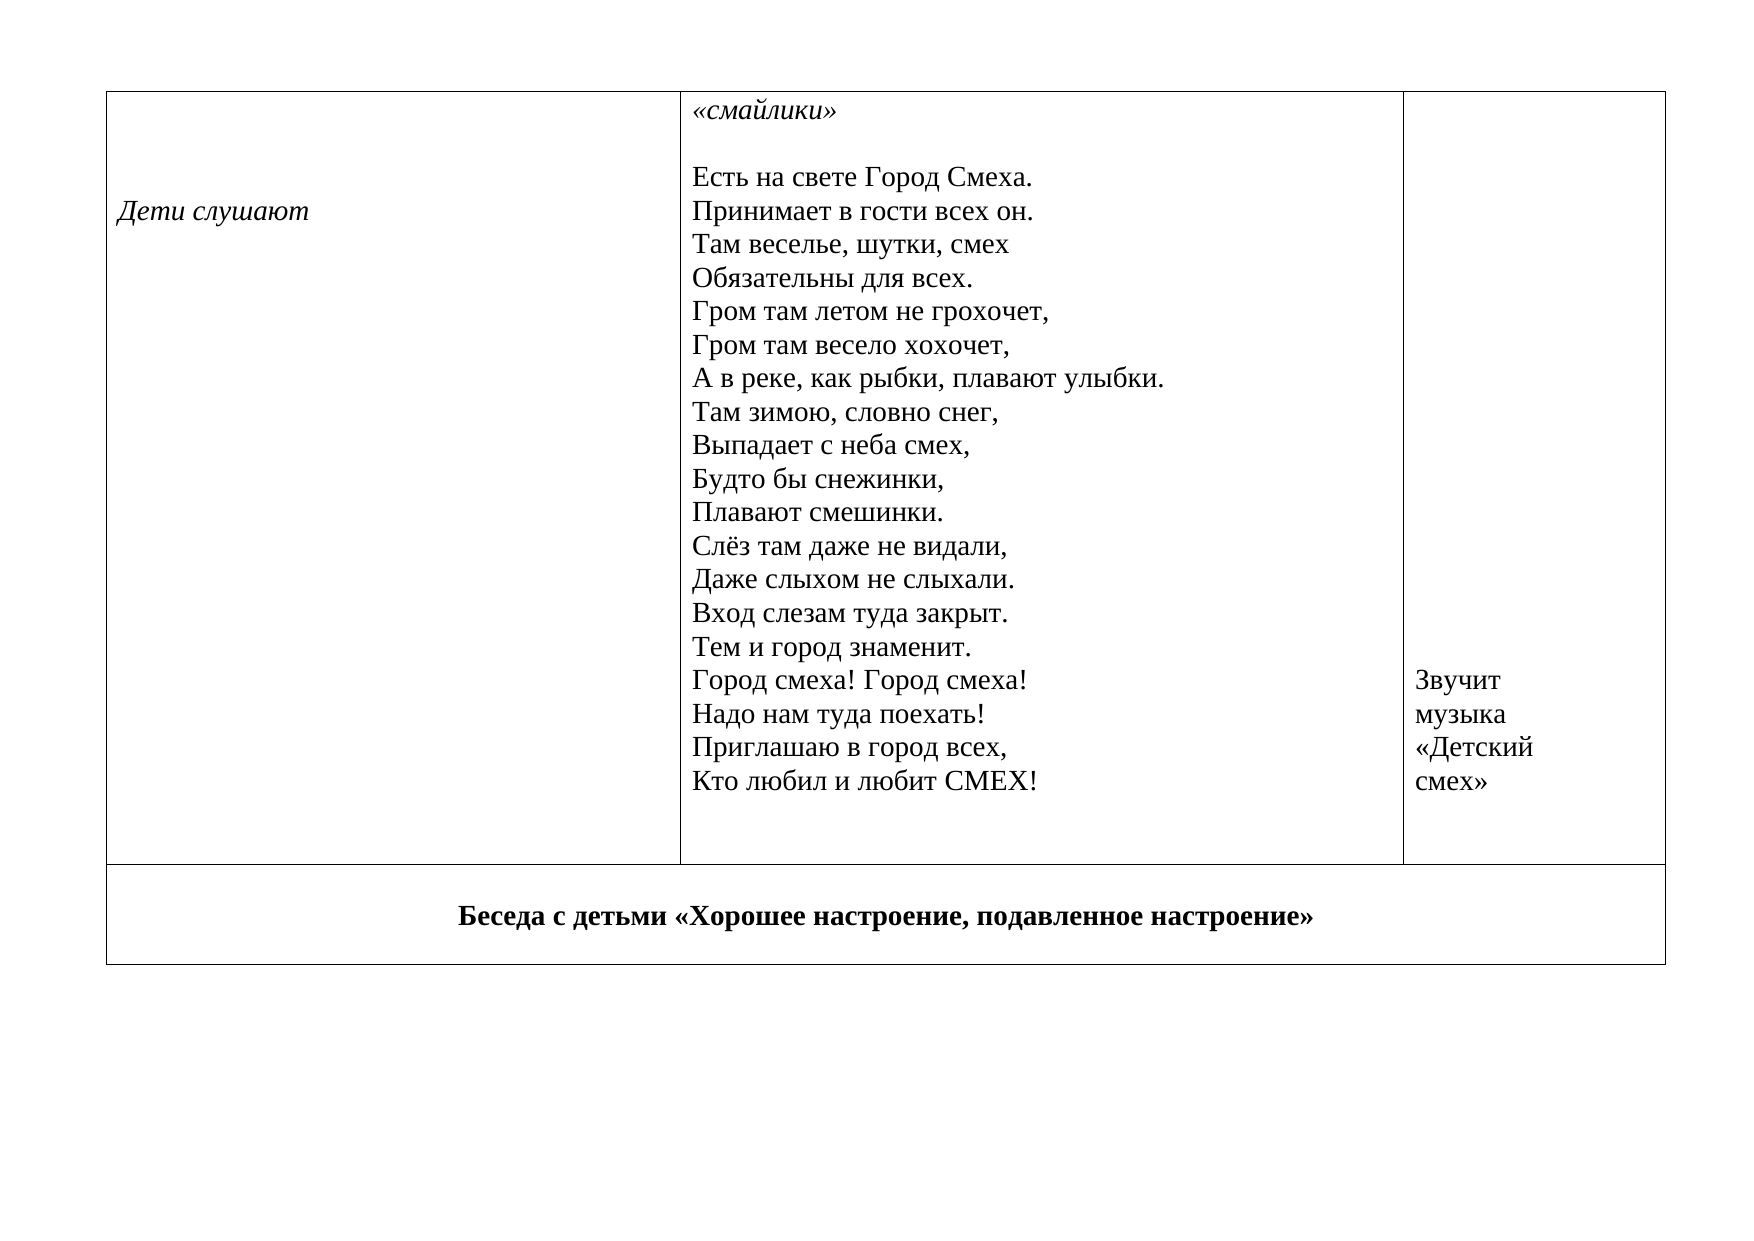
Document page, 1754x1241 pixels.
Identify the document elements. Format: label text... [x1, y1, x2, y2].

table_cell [1404, 92, 1665, 863]
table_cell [107, 92, 680, 863]
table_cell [681, 92, 1403, 863]
